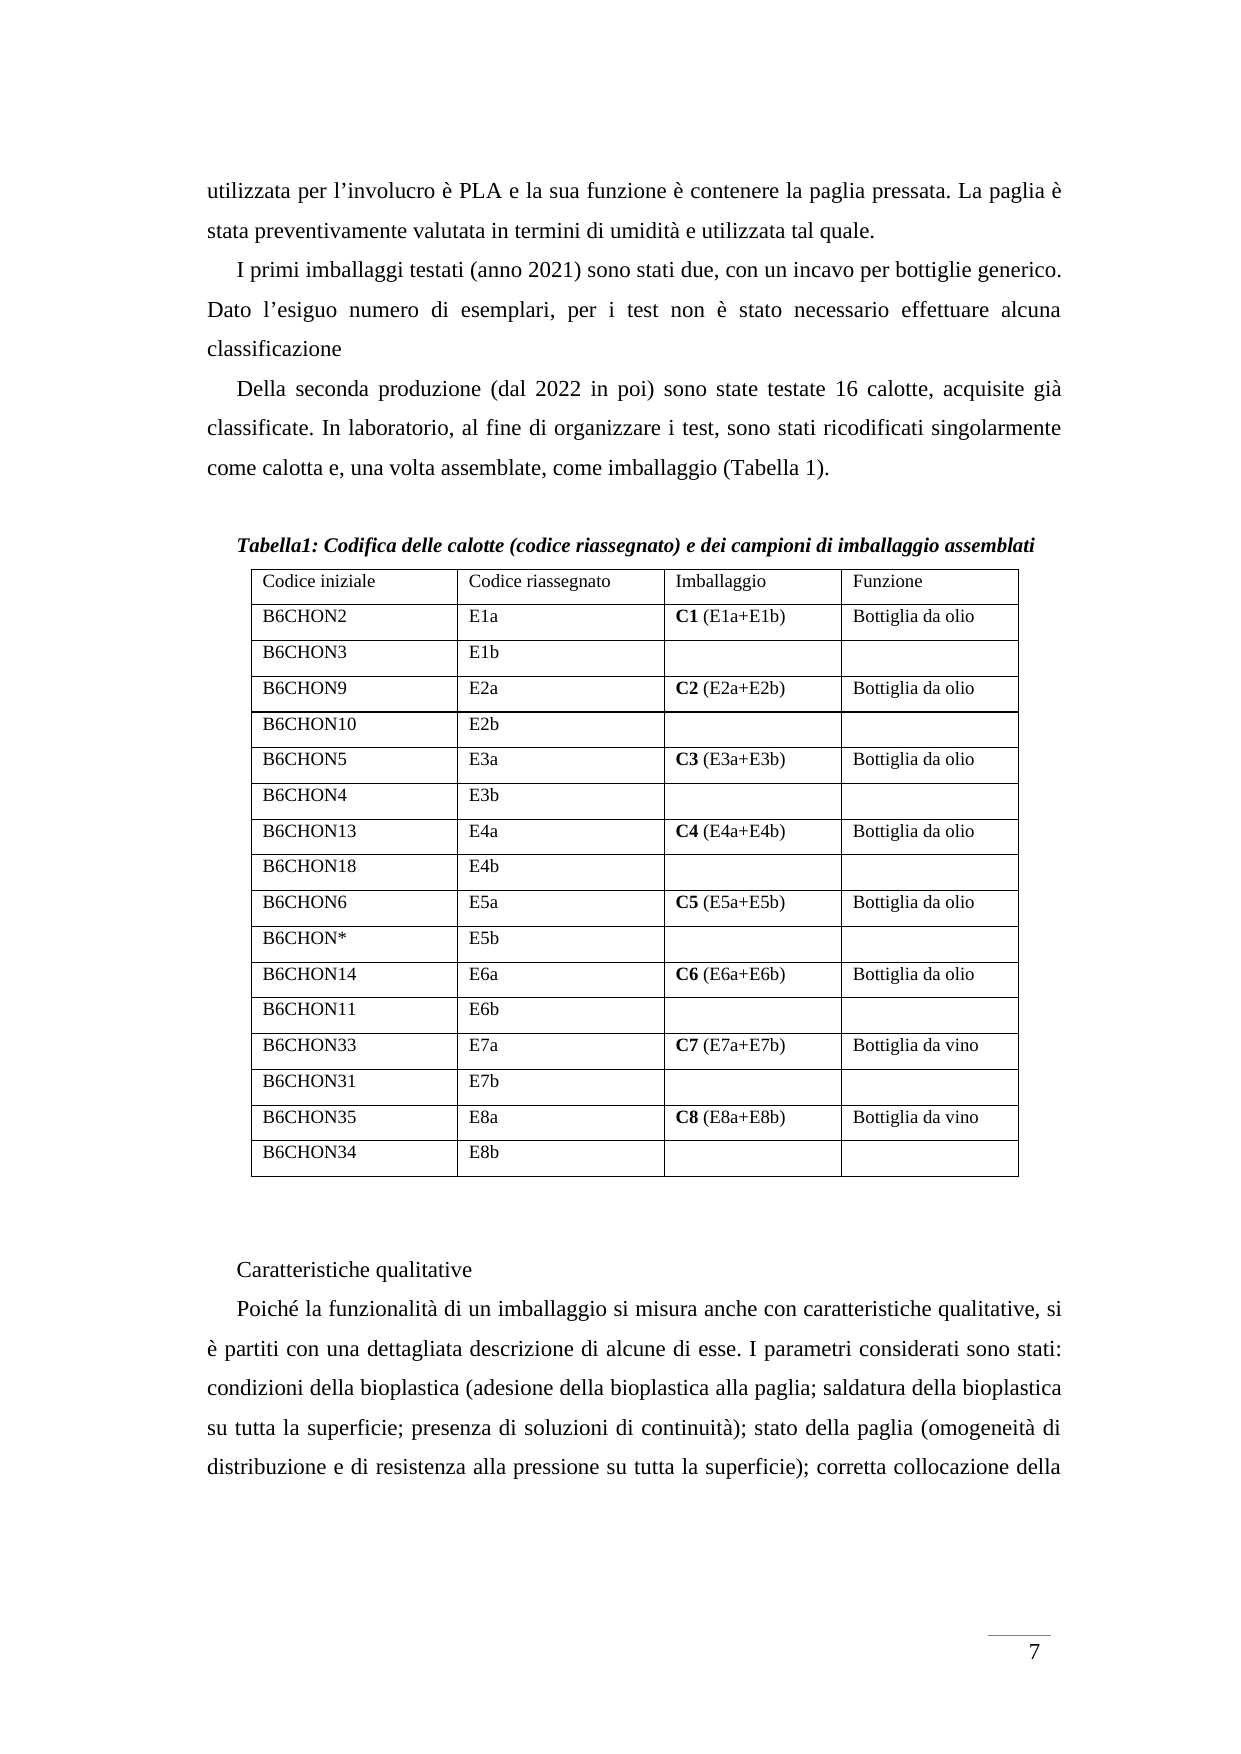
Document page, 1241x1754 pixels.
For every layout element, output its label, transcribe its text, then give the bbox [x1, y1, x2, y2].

table_cell E6a [458, 963, 664, 997]
table_cell Bottiglia da olio [842, 963, 1018, 997]
table_cell [842, 713, 1018, 747]
text Caratteristiche qualitative [207, 1256, 1063, 1282]
table_cell E5a [458, 891, 664, 926]
table_cell E3a [458, 748, 664, 783]
table_cell Bottiglia da olio [842, 820, 1018, 854]
table_cell C6 (E6a+E6b) [665, 963, 841, 997]
table_cell [842, 998, 1018, 1033]
table_cell Bottiglia da olio [842, 748, 1018, 783]
table_cell E4b [458, 855, 664, 890]
table_cell [665, 1141, 841, 1176]
table_cell C5 (E5a+E5b) [665, 891, 841, 926]
table_cell [665, 784, 841, 819]
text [207, 177, 1063, 243]
table_cell B6CHON34 [252, 1141, 457, 1176]
table_cell C8 (E8a+E8b) [665, 1106, 841, 1140]
table_header Imballaggio [665, 570, 841, 604]
table_cell B6CHON18 [252, 855, 457, 890]
table_cell C1 (E1a+E1b) [665, 605, 841, 640]
table_cell [842, 1070, 1018, 1104]
table_cell E2b [458, 713, 664, 747]
table_cell Bottiglia da vino [842, 1034, 1018, 1069]
table_cell B6CHON* [252, 927, 457, 962]
table_cell [665, 713, 841, 747]
table_cell B6CHON3 [252, 641, 457, 676]
table_cell Bottiglia da olio [842, 891, 1018, 926]
table_cell E4a [458, 820, 664, 854]
table_header Funzione [842, 570, 1018, 604]
table_cell E6b [458, 998, 664, 1033]
table_cell Bottiglia da olio [842, 605, 1018, 640]
table_cell [842, 927, 1018, 962]
table_cell E7b [458, 1070, 664, 1104]
table_cell B6CHON13 [252, 820, 457, 854]
table_cell Bottiglia da olio [842, 677, 1018, 711]
table_cell [842, 784, 1018, 819]
table_cell E8b [458, 1141, 664, 1176]
text I primi imballaggi testati (anno 2021) sono stati due, con un incavo per bottiglie generico. Dato l’esiguo numero di esemplari, per i test non è stato necessario effettuare alcuna classificazione [207, 256, 1063, 361]
table_cell B6CHON31 [252, 1070, 457, 1104]
table_cell C7 (E7a+E7b) [665, 1034, 841, 1069]
table_cell [665, 1070, 841, 1104]
table_cell E1b [458, 641, 664, 676]
table_cell B6CHON35 [252, 1106, 457, 1140]
table_cell [665, 641, 841, 676]
table_cell B6CHON9 [252, 677, 457, 711]
table_cell [665, 855, 841, 890]
table_cell [842, 1141, 1018, 1176]
table_cell E2a [458, 677, 664, 711]
table_cell C4 (E4a+E4b) [665, 820, 841, 854]
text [207, 1295, 1063, 1480]
table_cell B6CHON14 [252, 963, 457, 997]
table_cell B6CHON4 [252, 784, 457, 819]
table_cell B6CHON5 [252, 748, 457, 783]
table_cell [665, 998, 841, 1033]
table_cell B6CHON33 [252, 1034, 457, 1069]
table_cell C3 (E3a+E3b) [665, 748, 841, 783]
table_cell C2 (E2a+E2b) [665, 677, 841, 711]
table_cell B6CHON10 [252, 713, 457, 747]
table_cell [842, 855, 1018, 890]
table_cell B6CHON2 [252, 605, 457, 640]
table_cell [842, 641, 1018, 676]
table_cell E5b [458, 927, 664, 962]
table_header Codice riassegnato [458, 570, 664, 604]
table_cell [665, 927, 841, 962]
text Della seconda produzione (dal 2022 in poi) sono state testate 16 calotte, acquisite già classificate. In laboratorio, al fine di organizzare i test, sono stati ricodificati singolarmente come calotta e, una volta assemblate, come imballaggio (Tabella 1). [207, 374, 1063, 480]
table_cell E3b [458, 784, 664, 819]
table_cell B6CHON6 [252, 891, 457, 926]
table_cell E8a [458, 1106, 664, 1140]
table_cell B6CHON11 [252, 998, 457, 1033]
table_cell E1a [458, 605, 664, 640]
table_cell Bottiglia da vino [842, 1106, 1018, 1140]
table_cell E7a [458, 1034, 664, 1069]
table_header Codice iniziale [252, 570, 457, 604]
text Tabella1: Codifica delle calotte (codice riassegnato) e dei campioni di imballaggio assemblati [207, 532, 1063, 557]
